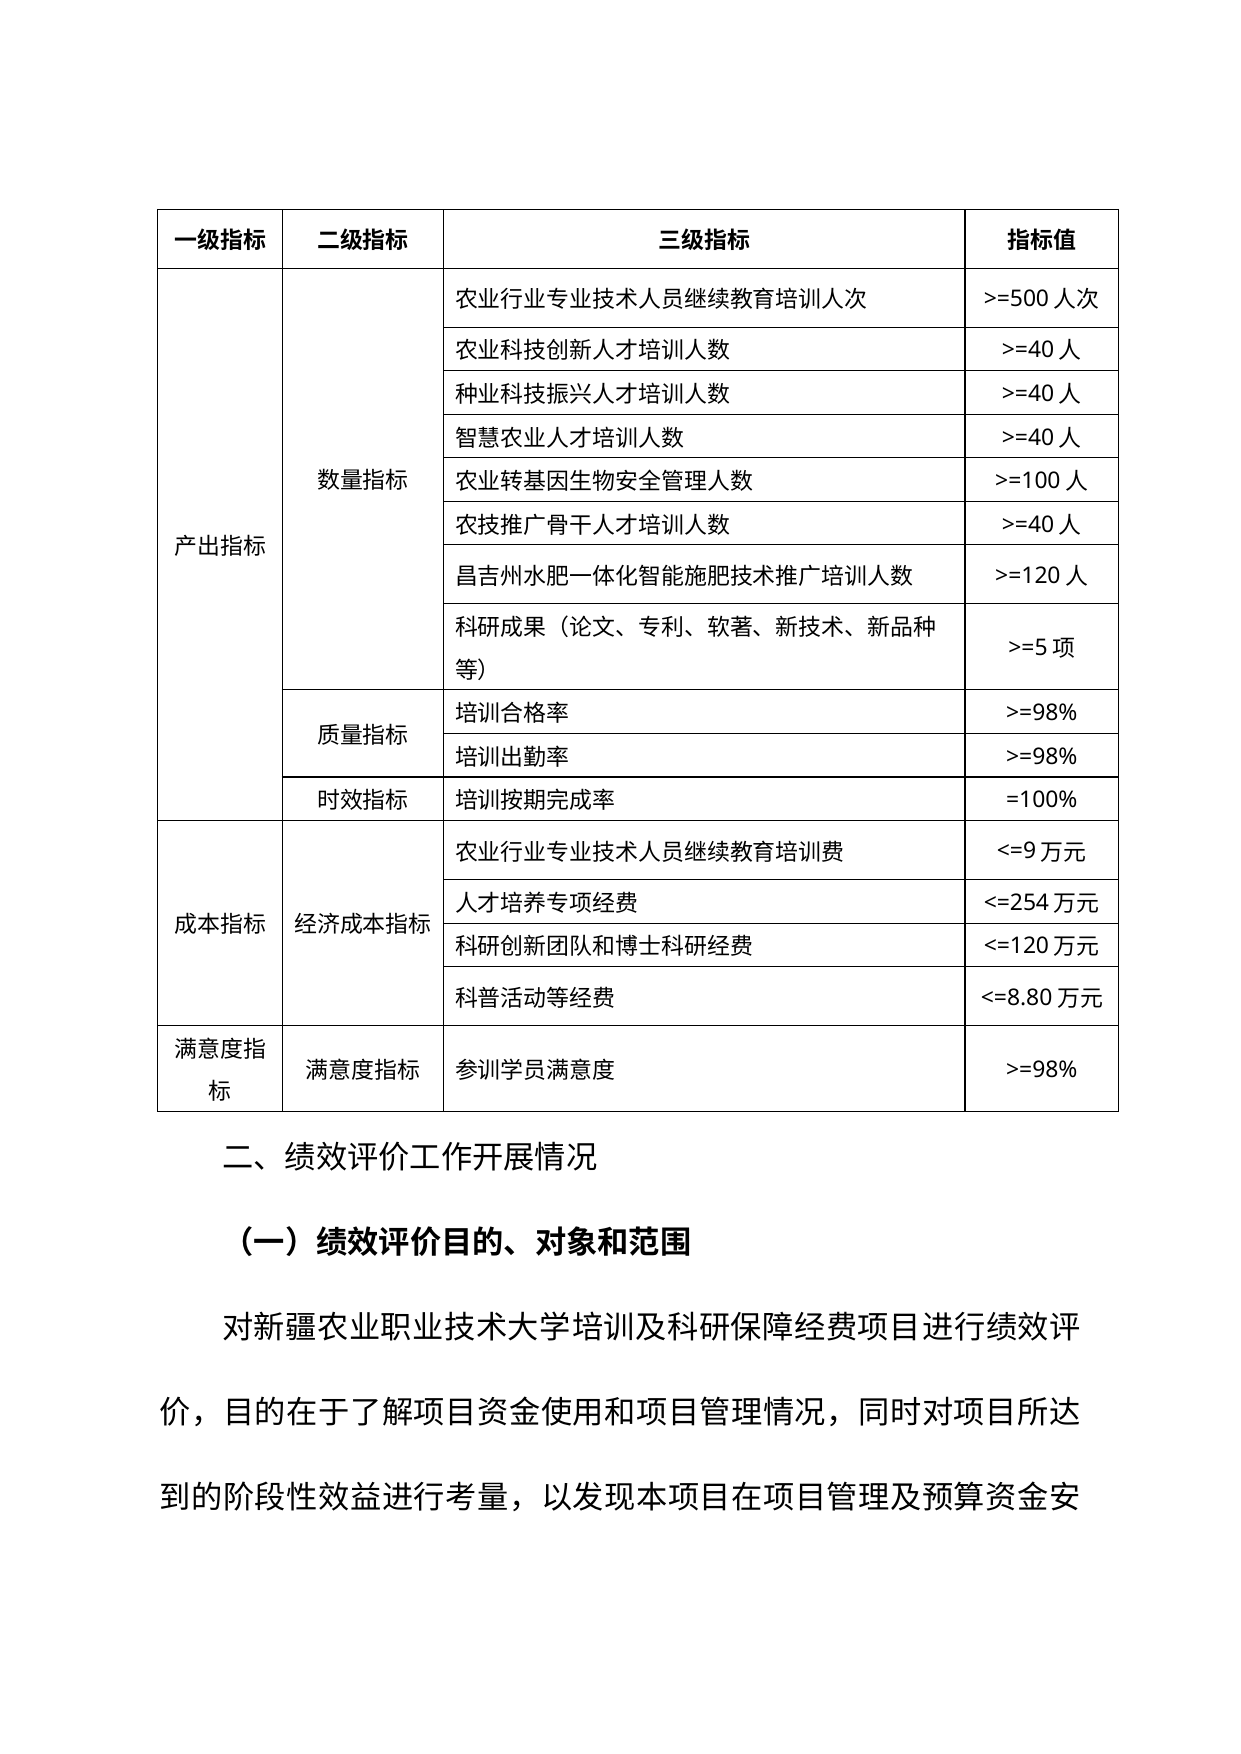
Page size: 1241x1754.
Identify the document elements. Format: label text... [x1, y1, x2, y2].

table_cell <=9万元 [966, 821, 1118, 879]
table_cell 满意度指标 [283, 1026, 443, 1111]
table_cell 农业行业专业技术人员继续教育培训费 [444, 821, 964, 879]
table_cell 产出指标 [158, 269, 282, 820]
table_cell >=98% [966, 734, 1118, 776]
table_cell 经济成本指标 [283, 821, 443, 1025]
table_cell 农技推广骨干人才培训人数 [444, 502, 964, 544]
table_cell 农业科技创新人才培训人数 [444, 328, 964, 370]
table_cell >=40人 [966, 371, 1118, 414]
text 二、绩效评价工作开展情况 [159, 1112, 1081, 1197]
table_cell <=254万元 [966, 880, 1118, 922]
table_cell 农业行业专业技术人员继续教育培训人次 [444, 269, 964, 327]
table_cell 时效指标 [283, 778, 443, 820]
table_cell 培训按期完成率 [444, 778, 964, 820]
table_cell >=5项 [966, 604, 1118, 689]
table_header 一级指标 [158, 210, 282, 268]
table_cell 质量指标 [283, 690, 443, 776]
table_cell 数量指标 [283, 269, 443, 689]
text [159, 1282, 1081, 1537]
table_cell >=40人 [966, 415, 1118, 457]
table_cell 人才培养专项经费 [444, 880, 964, 922]
table_cell 参训学员满意度 [444, 1026, 964, 1111]
table_cell 种业科技振兴人才培训人数 [444, 371, 964, 414]
table_cell >=40人 [966, 502, 1118, 544]
table_cell 科研创新团队和博士科研经费 [444, 924, 964, 966]
table_cell >=500人次 [966, 269, 1118, 327]
text （一）绩效评价目的、对象和范围 [159, 1197, 1081, 1282]
table_cell 智慧农业人才培训人数 [444, 415, 964, 457]
table_cell >=40人 [966, 328, 1118, 370]
table_cell 科普活动等经费 [444, 967, 964, 1025]
table_cell >=100人 [966, 458, 1118, 501]
table_cell >=98% [966, 690, 1118, 733]
table_cell =100% [966, 778, 1118, 820]
table_cell >=120人 [966, 545, 1118, 603]
table_cell <=8.80万元 [966, 967, 1118, 1025]
table_cell 培训合格率 [444, 690, 964, 733]
table_cell 农业转基因生物安全管理人数 [444, 458, 964, 501]
table_cell 满意度指标 [158, 1026, 282, 1111]
table_cell 培训出勤率 [444, 734, 964, 776]
table_cell >=98% [966, 1026, 1118, 1111]
table_header 二级指标 [283, 210, 443, 268]
table_cell <=120万元 [966, 924, 1118, 966]
table_cell 科研成果（论文、专利、软著、新技术、新品种等） [444, 604, 964, 689]
table_cell 昌吉州水肥一体化智能施肥技术推广培训人数 [444, 545, 964, 603]
table_cell 成本指标 [158, 821, 282, 1025]
table_header 三级指标 [444, 210, 964, 268]
table_header 指标值 [966, 210, 1118, 268]
